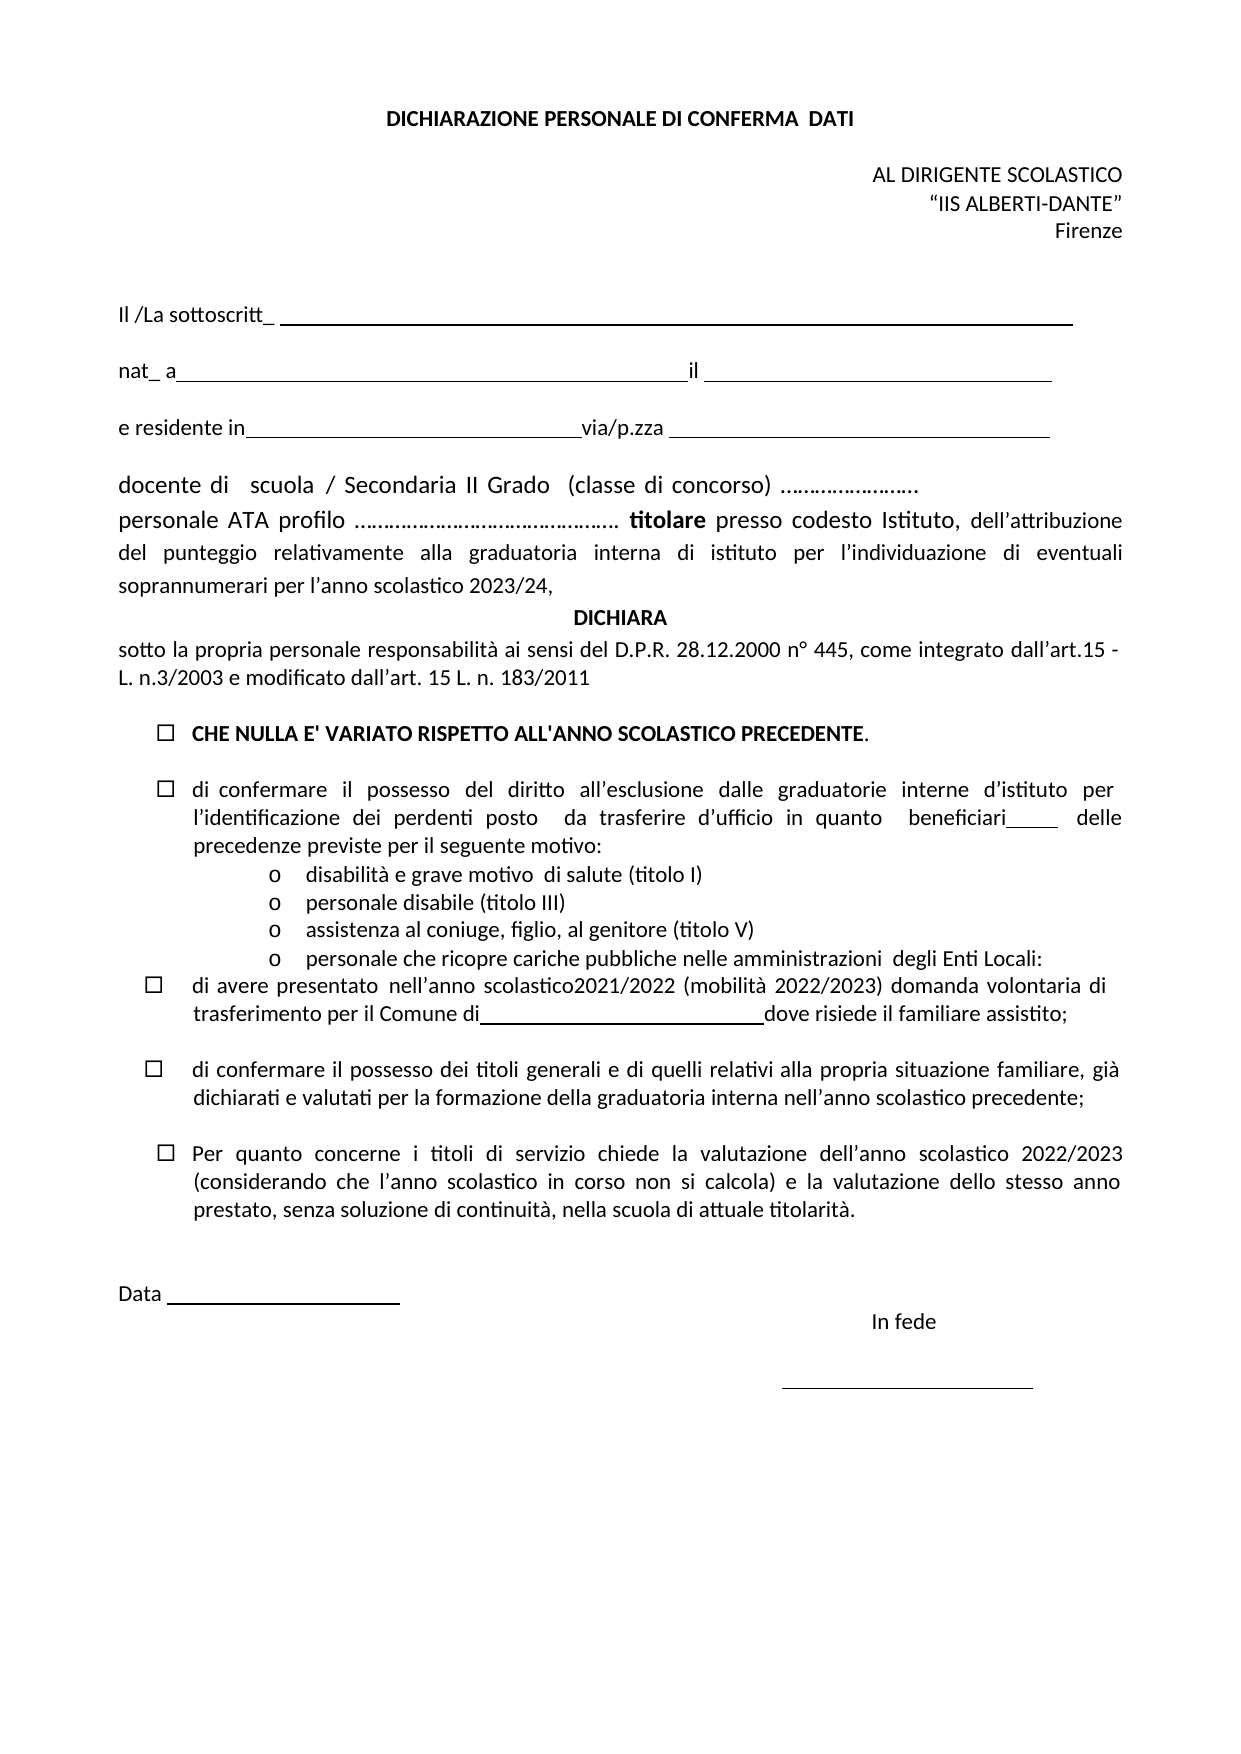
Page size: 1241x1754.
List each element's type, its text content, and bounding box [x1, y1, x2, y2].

list personale disabile (titolo III) [268, 888, 1057, 916]
text AL DIRIGENTE SCOLASTICO [106, 161, 1122, 188]
subtitle DICHIARA [155, 603, 1085, 631]
text In fede [871, 1307, 1134, 1335]
text precedenze previste per il seguente motivo: [193, 831, 1057, 859]
title docente di scuola / Secondaria II Grado (classe di concorso) …………………… [118, 469, 1134, 499]
list disabilità e grave motivo di salute (titolo I) [268, 859, 1057, 888]
text dichiarati e valutati per la formazione della graduatoria interna nell’anno scolastico precedente; [192, 1083, 1085, 1111]
text sotto la propria personale responsabilità ai sensi del D.P.R. 28.12.2000 n° 445, come integrato dall’art.15 - [118, 635, 1134, 663]
list di confermare il possesso dei titoli generali e di quelli relativi alla propria situazione familiare, già [143, 1055, 1134, 1083]
text delle [1076, 803, 1134, 831]
text Firenze [106, 217, 1122, 245]
list di avere presentato nell’anno scolastico2021/2022 (mobilità 2022/2023) domanda volontaria di [143, 972, 1134, 999]
text l’identificazione dei perdenti posto da trasferire d’ufficio in quanto beneficiari [193, 803, 1057, 831]
subtitle CHE NULLA E' VARIATO RISPETTO ALL'ANNO SCOLASTICO PRECEDENTE. [155, 719, 1134, 747]
text L. n.3/2003 e modificato dall’art. 15 L. n. 183/2011 [118, 663, 1134, 691]
text Data [118, 1279, 1134, 1307]
list di confermare il possesso del diritto all’esclusione dalle graduatorie interne d’istituto per [155, 775, 1134, 803]
text e residente in via/p.zza [118, 413, 1134, 441]
list personale che ricopre cariche pubbliche nelle amministrazioni degli Enti Locali: [268, 943, 1057, 972]
text DICHIARAZIONE PERSONALE DI CONFERMA DATI [155, 104, 1085, 132]
list Per quanto concerne i titoli di servizio chiede la valutazione dell’anno scolastico 2022/2023 (considerando che l’anno scolastico in corso non si calcola) e la valutazione dello stesso anno prestato, senza soluzione di continuità, nella scuola di attuale titolarità. [156, 1139, 1123, 1223]
text “IIS ALBERTI-DANTE” [106, 189, 1122, 217]
text Il /La sottoscritt_ [118, 300, 1134, 328]
text nat_ a il [118, 357, 1134, 384]
text trasferimento per il Comune di dove risiede il familiare assistito; [193, 999, 1134, 1027]
text personale ATA profilo ………………………………………. titolare presso codesto Istituto, dell’attribuzione del punteggio relativamente alla graduatoria interna di istituto per l’individuazione di eventuali soprannumerari per l’anno scolastico 2023/24, [118, 504, 1123, 599]
list assistenza al coniuge, figlio, al genitore (titolo V) [268, 916, 1057, 943]
